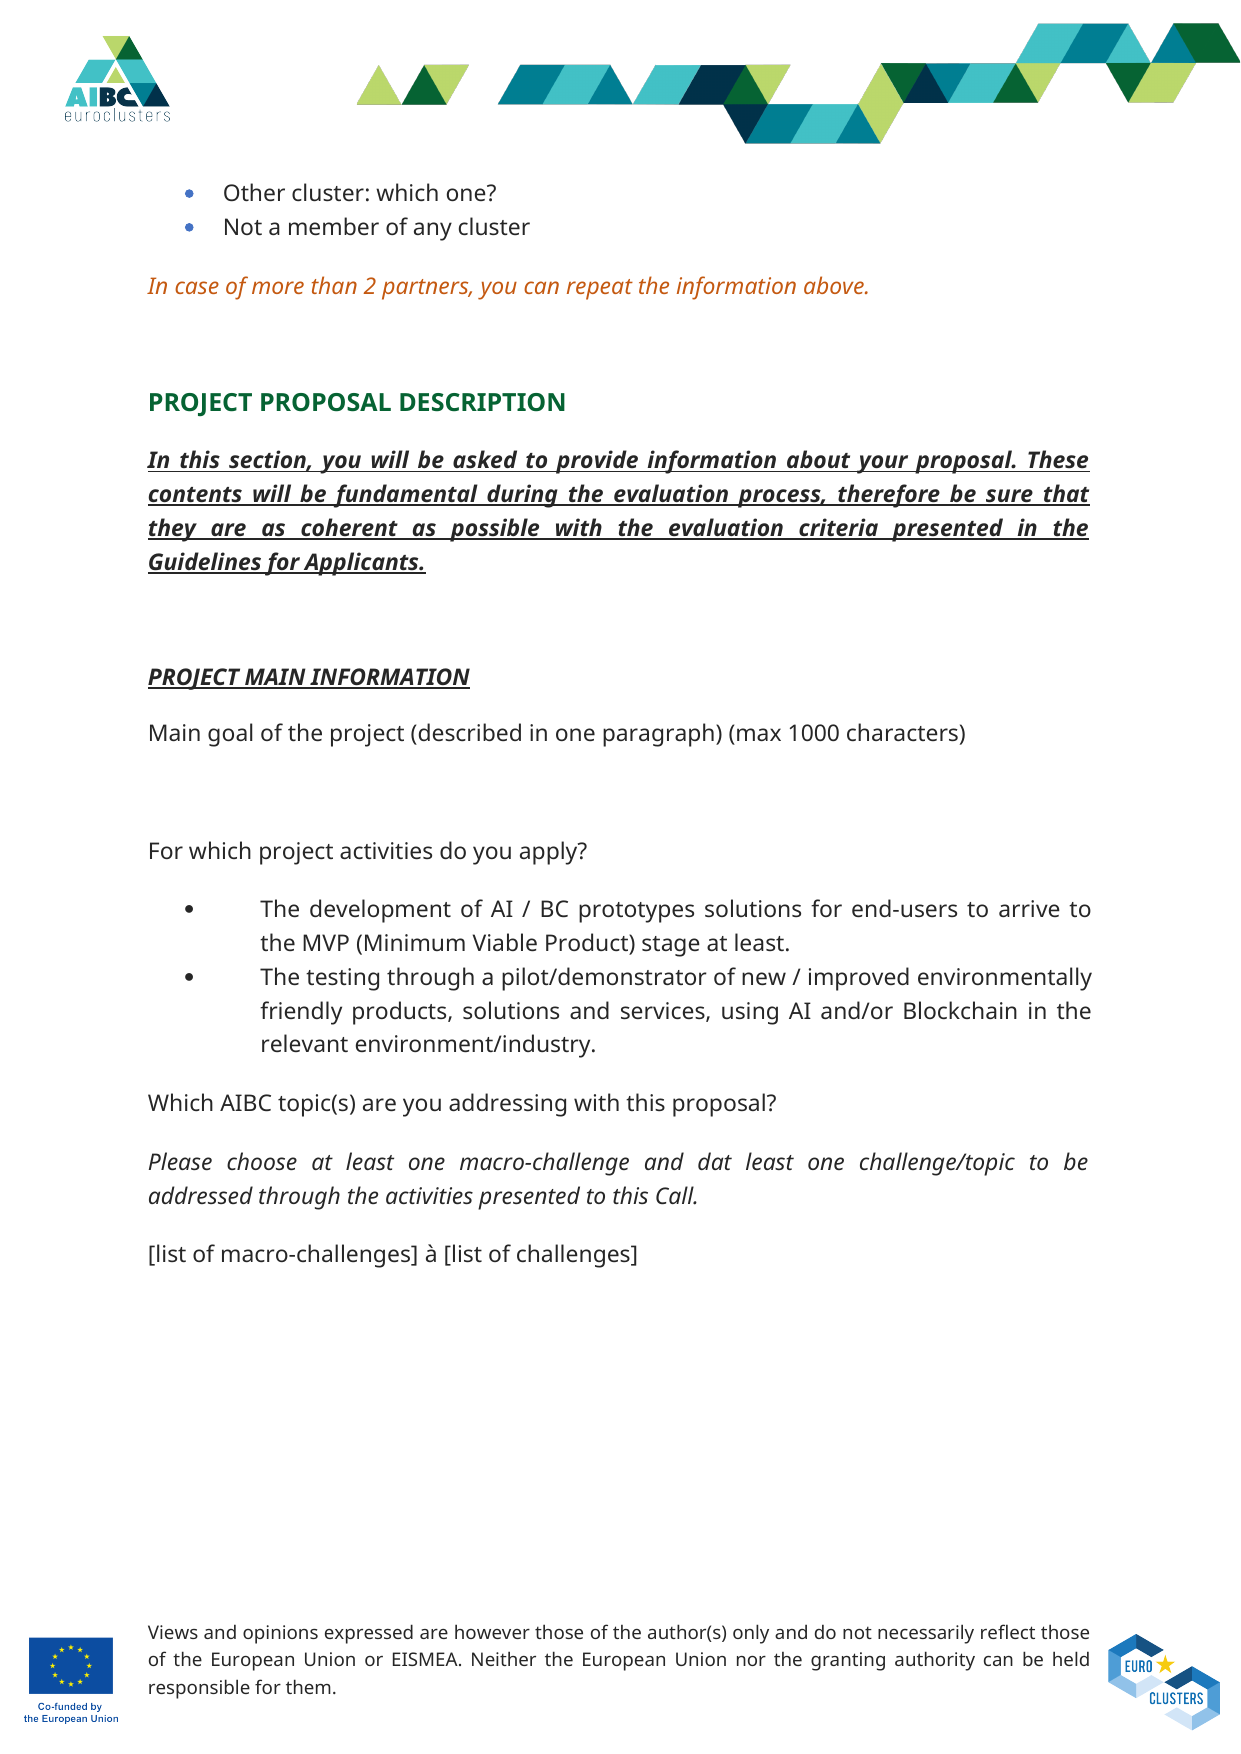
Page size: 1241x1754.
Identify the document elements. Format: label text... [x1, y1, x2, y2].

picture [356, 23, 1241, 144]
picture [65, 25, 170, 134]
picture [19, 1627, 123, 1733]
list The testing through a pilot/demonstrator of new / improved environmentally friendly products, solutions and services, using AI and/or Blockchain in the relevant environment/industry. [185, 961, 1092, 1059]
list Not a member of any cluster [185, 211, 1092, 242]
list The development of AI / BC prototypes solutions for end-users to arrive to the MVP (Minimum Viable Product) stage at least. [185, 893, 1092, 958]
text [list of macro-challenges] à [list of challenges] [148, 1238, 1092, 1269]
text In case of more than 2 partners, you can repeat the information above. [148, 270, 1092, 301]
list Other cluster: which one? [185, 177, 1092, 208]
text Please choose at least one macro-challenge and dat least one challenge/topic to be addressed through the activities presented to this Call. [148, 1146, 1092, 1211]
text For which project activities do you apply? [148, 834, 1092, 866]
text Which AIBC topic(s) are you addressing with this proposal? [148, 1087, 1092, 1118]
subtitle PROJECT MAIN INFORMATION [148, 661, 1092, 692]
text In this section, you will be asked to provide information about your proposal. These contents will be fundamental during the evaluation process, therefore be sure that they are as coherent as possible with the evaluation criteria presented in the Guidelines for Applicants. [148, 444, 1092, 577]
text Main goal of the project (described in one paragraph) (max 1000 characters) [148, 717, 1092, 748]
picture [1105, 1622, 1222, 1739]
subtitle PROJECT PROPOSAL DESCRIPTION [148, 385, 1092, 419]
